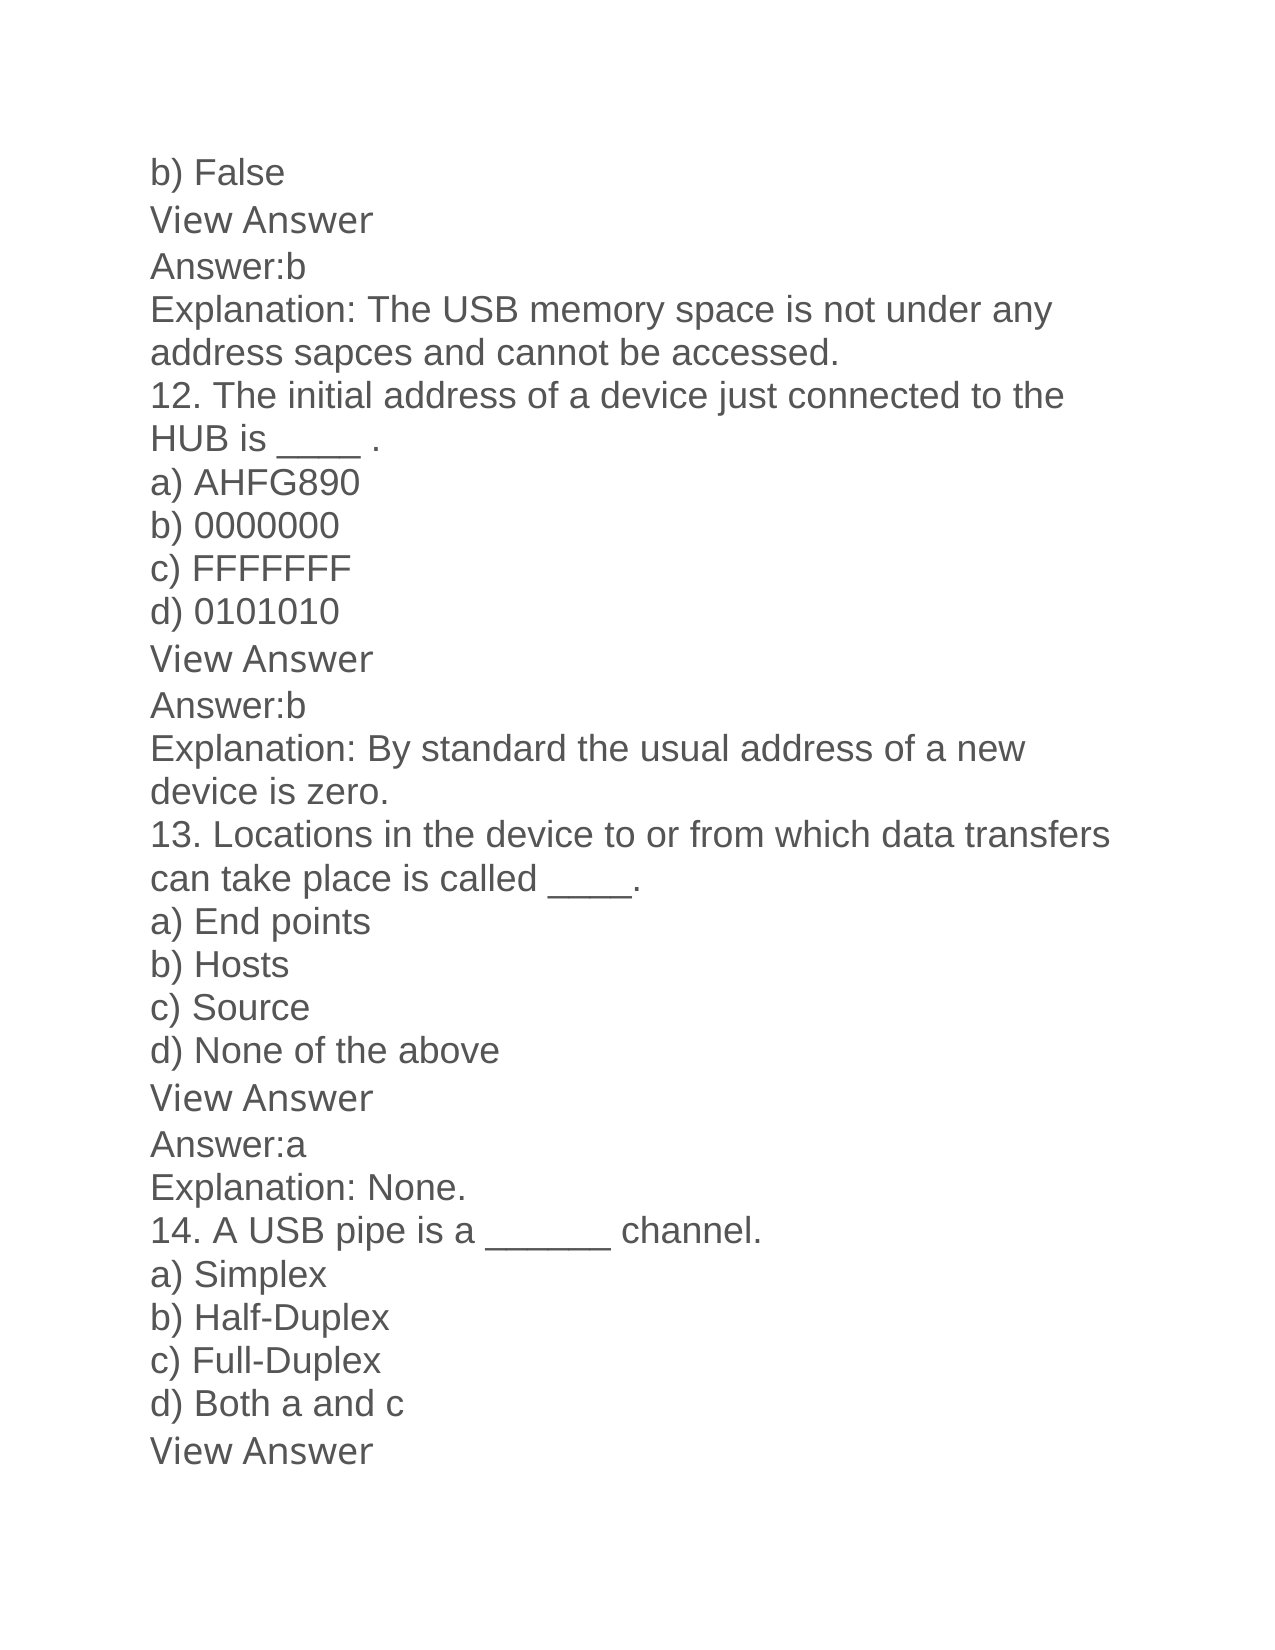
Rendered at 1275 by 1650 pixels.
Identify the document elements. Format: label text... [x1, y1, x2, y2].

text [150, 150, 1125, 244]
text 14. A USB pipe is a ______ channel. a) Simplex b) Half-Duplex c) Full-Duplex d) Both a and c View Answer [150, 1209, 1125, 1475]
text Answer:a Explanation: None. [150, 1122, 1125, 1209]
text Answer:b Explanation: By standard the usual address of a new device is zero. [150, 683, 1125, 813]
text 12. The initial address of a device just connected to the HUB is ____ . a) AHFG890 b) 0000000 c) FFFFFFF d) 0101010 View Answer [150, 373, 1125, 683]
text 13. Locations in the device to or from which data transfers can take place is called ____. a) End points b) Hosts c) Source d) None of the above View Answer [150, 813, 1125, 1122]
text Answer:b Explanation: The USB memory space is not under any address sapces and cannot be accessed. [150, 244, 1125, 373]
